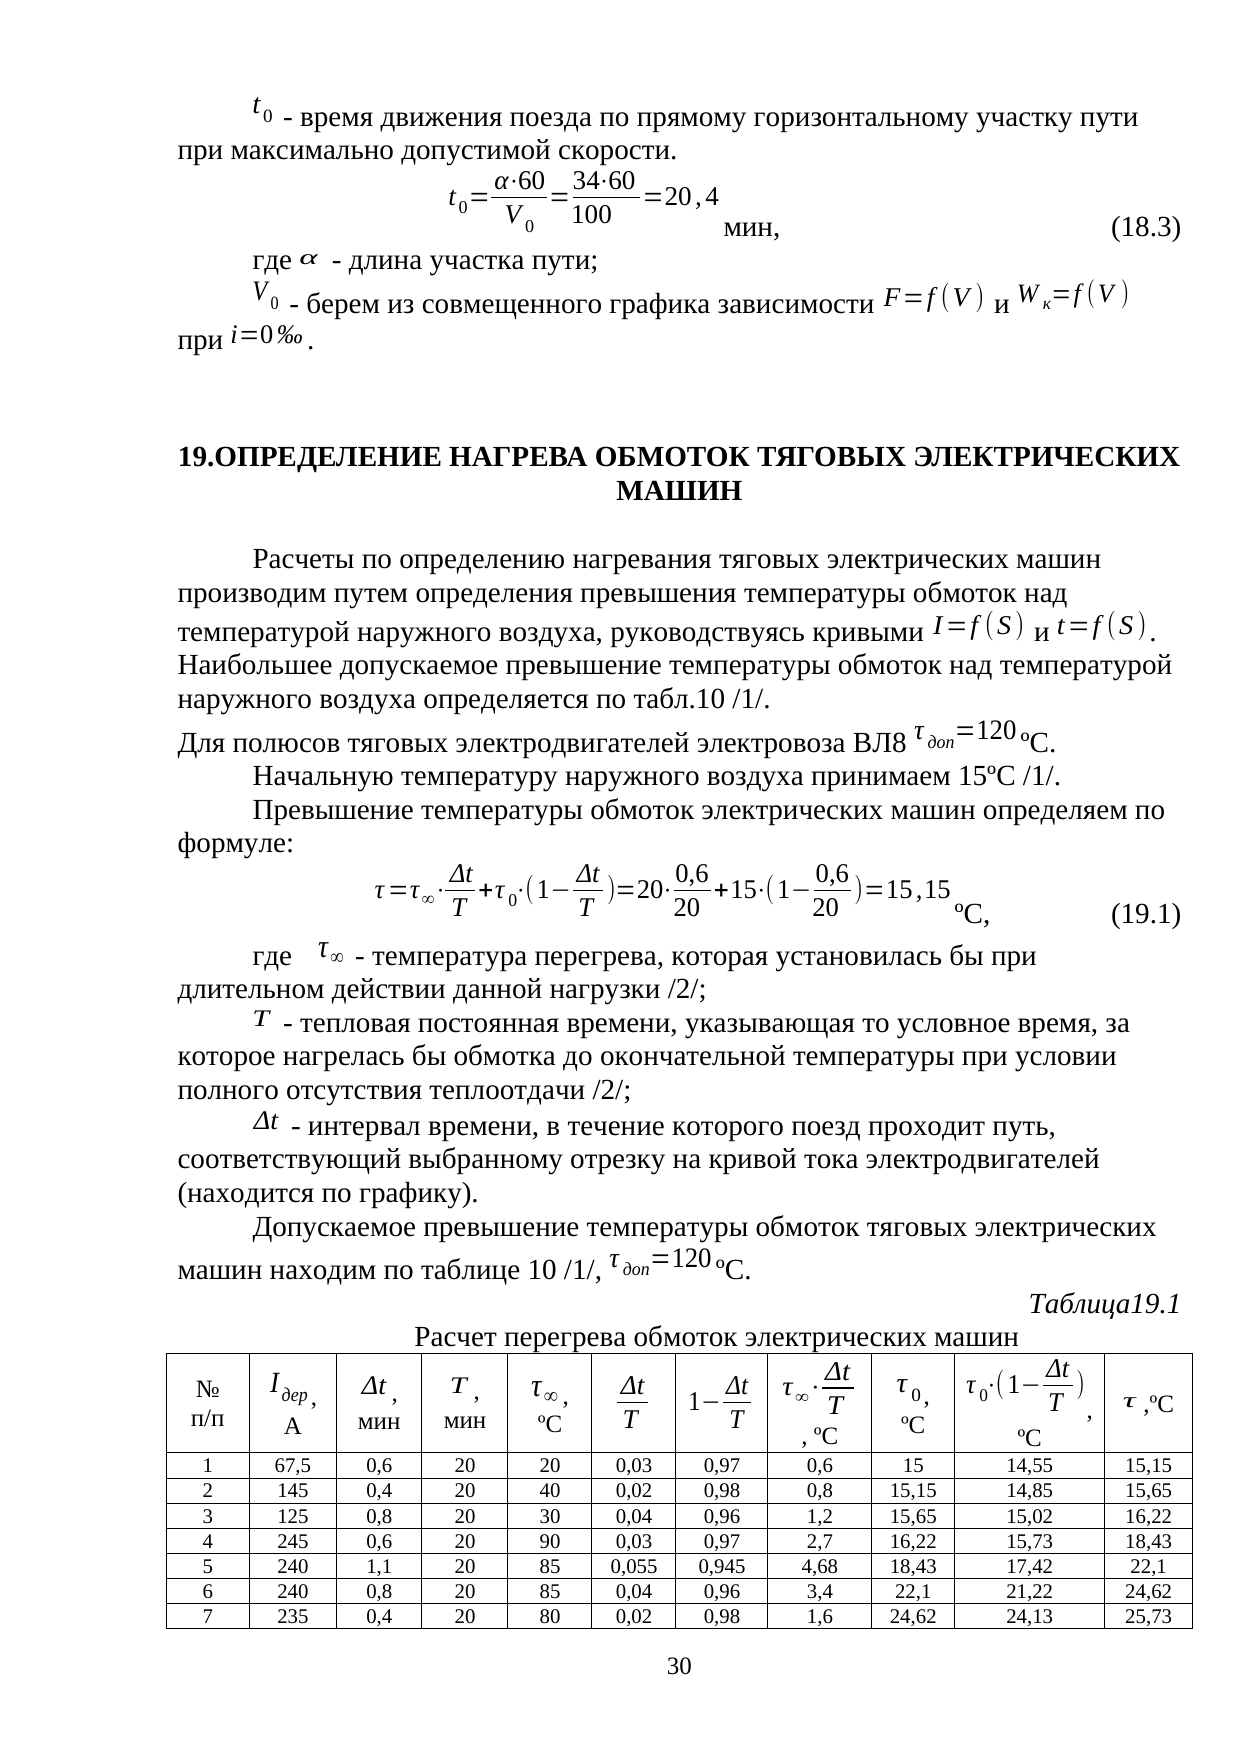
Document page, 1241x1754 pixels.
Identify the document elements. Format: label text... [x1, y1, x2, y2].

table_cell 245 [250, 1529, 336, 1553]
table_cell 80 [508, 1604, 591, 1628]
table_cell 0,02 [592, 1604, 675, 1628]
table_cell 6 [167, 1579, 249, 1603]
table_cell 16,22 [872, 1529, 954, 1553]
table_cell 21,22 [955, 1579, 1104, 1603]
table_cell 15,65 [1105, 1479, 1192, 1502]
table_cell 22,1 [1105, 1554, 1192, 1578]
table_cell 0,98 [676, 1604, 767, 1628]
table_cell 5 [167, 1554, 249, 1578]
table_cell 0,98 [676, 1479, 767, 1502]
text - берем из совмещенного графика зависимости и при . [177, 276, 1181, 356]
table_cell 0,6 [337, 1453, 421, 1477]
table_cell 20 [422, 1554, 507, 1578]
table_cell 22,1 [872, 1579, 954, 1603]
table_cell 20 [422, 1479, 507, 1502]
text Превышение температуры обмоток электрических машин определяем по формуле: [177, 792, 1181, 859]
table_cell 4 [167, 1529, 249, 1553]
table_cell 0,6 [337, 1529, 421, 1553]
table_cell 90 [508, 1529, 591, 1553]
table_cell 125 [250, 1504, 336, 1528]
table_header [592, 1354, 675, 1452]
table_cell 4,68 [768, 1554, 871, 1578]
table_cell 235 [250, 1604, 336, 1628]
table_header , ºС [508, 1354, 591, 1452]
table_cell 20 [422, 1529, 507, 1553]
text - интервал времени, в течение которого поезд проходит путь, соответствующий выбранному отрезку на кривой тока электродвигателей (находится по графику). [177, 1106, 1181, 1209]
text Для полюсов тяговых электродвигателей электровоза ВЛ8 ºС. [177, 714, 1181, 758]
table_cell 24,13 [955, 1604, 1104, 1628]
table_cell 0,02 [592, 1479, 675, 1502]
table_cell 20 [422, 1504, 507, 1528]
table_cell 40 [508, 1479, 591, 1502]
subtitle 19.ОПРЕДЕЛЕНИЕ НАГРЕВА ОБМОТОК ТЯГОВЫХ ЭЛЕКТРИЧЕСКИХ МАШИН [177, 439, 1181, 506]
table_cell 1,1 [337, 1554, 421, 1578]
table_cell 0,4 [337, 1479, 421, 1502]
table_cell 0,6 [768, 1453, 871, 1477]
table_cell 20 [422, 1579, 507, 1603]
table_cell 0,03 [592, 1529, 675, 1553]
table_cell 3,4 [768, 1579, 871, 1603]
table_cell 25,73 [1105, 1604, 1192, 1628]
table_cell 0,97 [676, 1453, 767, 1477]
table_cell 2,7 [768, 1529, 871, 1553]
table_cell 0,8 [337, 1504, 421, 1528]
table_header , мин [337, 1354, 421, 1452]
table_cell 0,055 [592, 1554, 675, 1578]
table_cell 1,2 [768, 1504, 871, 1528]
table_cell 17,42 [955, 1554, 1104, 1578]
table_cell 2 [167, 1479, 249, 1502]
table_cell 85 [508, 1579, 591, 1603]
table_cell 20 [422, 1604, 507, 1628]
table_cell 0,8 [337, 1579, 421, 1603]
table_cell 15,73 [955, 1529, 1104, 1553]
table_cell 240 [250, 1554, 336, 1578]
table_cell 15,15 [872, 1479, 954, 1502]
table_cell 0,03 [592, 1453, 675, 1477]
table_header , мин [422, 1354, 507, 1452]
table_cell 0,8 [768, 1479, 871, 1502]
table_cell 0,04 [592, 1504, 675, 1528]
table_cell 240 [250, 1579, 336, 1603]
table_cell 0,96 [676, 1504, 767, 1528]
text где - температура перегрева, которая установилась бы при длительном действии данной нагрузки /2/; [177, 929, 1181, 1005]
text Расчеты по определению нагревания тяговых электрических машин производим путем определения превышения температуры обмоток над температурой наружного воздуха, руководствуясь кривыми и . Наибольшее допускаемое превышение температуры обмоток над температурой наружного воздуха определяется по табл.10 /1/. [177, 541, 1181, 714]
text Расчет перегрева обмоток электрических машин [177, 1319, 1181, 1353]
table_header , ºС [955, 1354, 1104, 1452]
text где - длина участка пути; [177, 242, 1181, 276]
table_cell 20 [508, 1453, 591, 1477]
text мин, (18.3) [177, 166, 1181, 242]
table_cell 145 [250, 1479, 336, 1502]
table_cell 20 [422, 1453, 507, 1477]
table_cell 0,04 [592, 1579, 675, 1603]
table_cell 16,22 [1105, 1504, 1192, 1528]
table_cell 1,6 [768, 1604, 871, 1628]
table_cell 15,15 [1105, 1453, 1192, 1477]
table_header № п/п [167, 1354, 249, 1452]
table_cell 85 [508, 1554, 591, 1578]
table_cell 24,62 [872, 1604, 954, 1628]
table_cell 15,02 [955, 1504, 1104, 1528]
text - тепловая постоянная времени, указывающая то условное время, за которое нагрелась бы обмотка до окончательной температуры при условии полного отсутствия теплоотдачи /2/; [177, 1005, 1181, 1106]
table_cell 14,85 [955, 1479, 1104, 1502]
table_cell 14,55 [955, 1453, 1104, 1477]
text Допускаемое превышение температуры обмоток тяговых электрических машин находим по таблице 10 /1/, ºС. [177, 1209, 1181, 1286]
table_header , ºС [872, 1354, 954, 1452]
table_cell 0,945 [676, 1554, 767, 1578]
table_cell 18,43 [872, 1554, 954, 1578]
text - время движения поезда по прямому горизонтальному участку пути при максимально допустимой скорости. [177, 89, 1181, 166]
table_cell 30 [508, 1504, 591, 1528]
table_header [676, 1354, 767, 1452]
table_cell 3 [167, 1504, 249, 1528]
table_cell 0,4 [337, 1604, 421, 1628]
table_cell 1 [167, 1453, 249, 1477]
table_cell 0,97 [676, 1529, 767, 1553]
table_cell 15 [872, 1453, 954, 1477]
table_cell 15,65 [872, 1504, 954, 1528]
text Таблица19.1 [177, 1286, 1181, 1319]
table_cell 24,62 [1105, 1579, 1192, 1603]
table_cell 7 [167, 1604, 249, 1628]
table_cell 0,96 [676, 1579, 767, 1603]
text Начальную температуру наружного воздуха принимаем 15ºС /1/. [177, 758, 1181, 792]
table_header , ºС [768, 1354, 871, 1452]
table_header , А [250, 1354, 336, 1452]
text ºС, (19.1) [177, 859, 1181, 929]
table_header ,ºС [1105, 1354, 1192, 1452]
table_cell 67,5 [250, 1453, 336, 1477]
table_cell 18,43 [1105, 1529, 1192, 1553]
